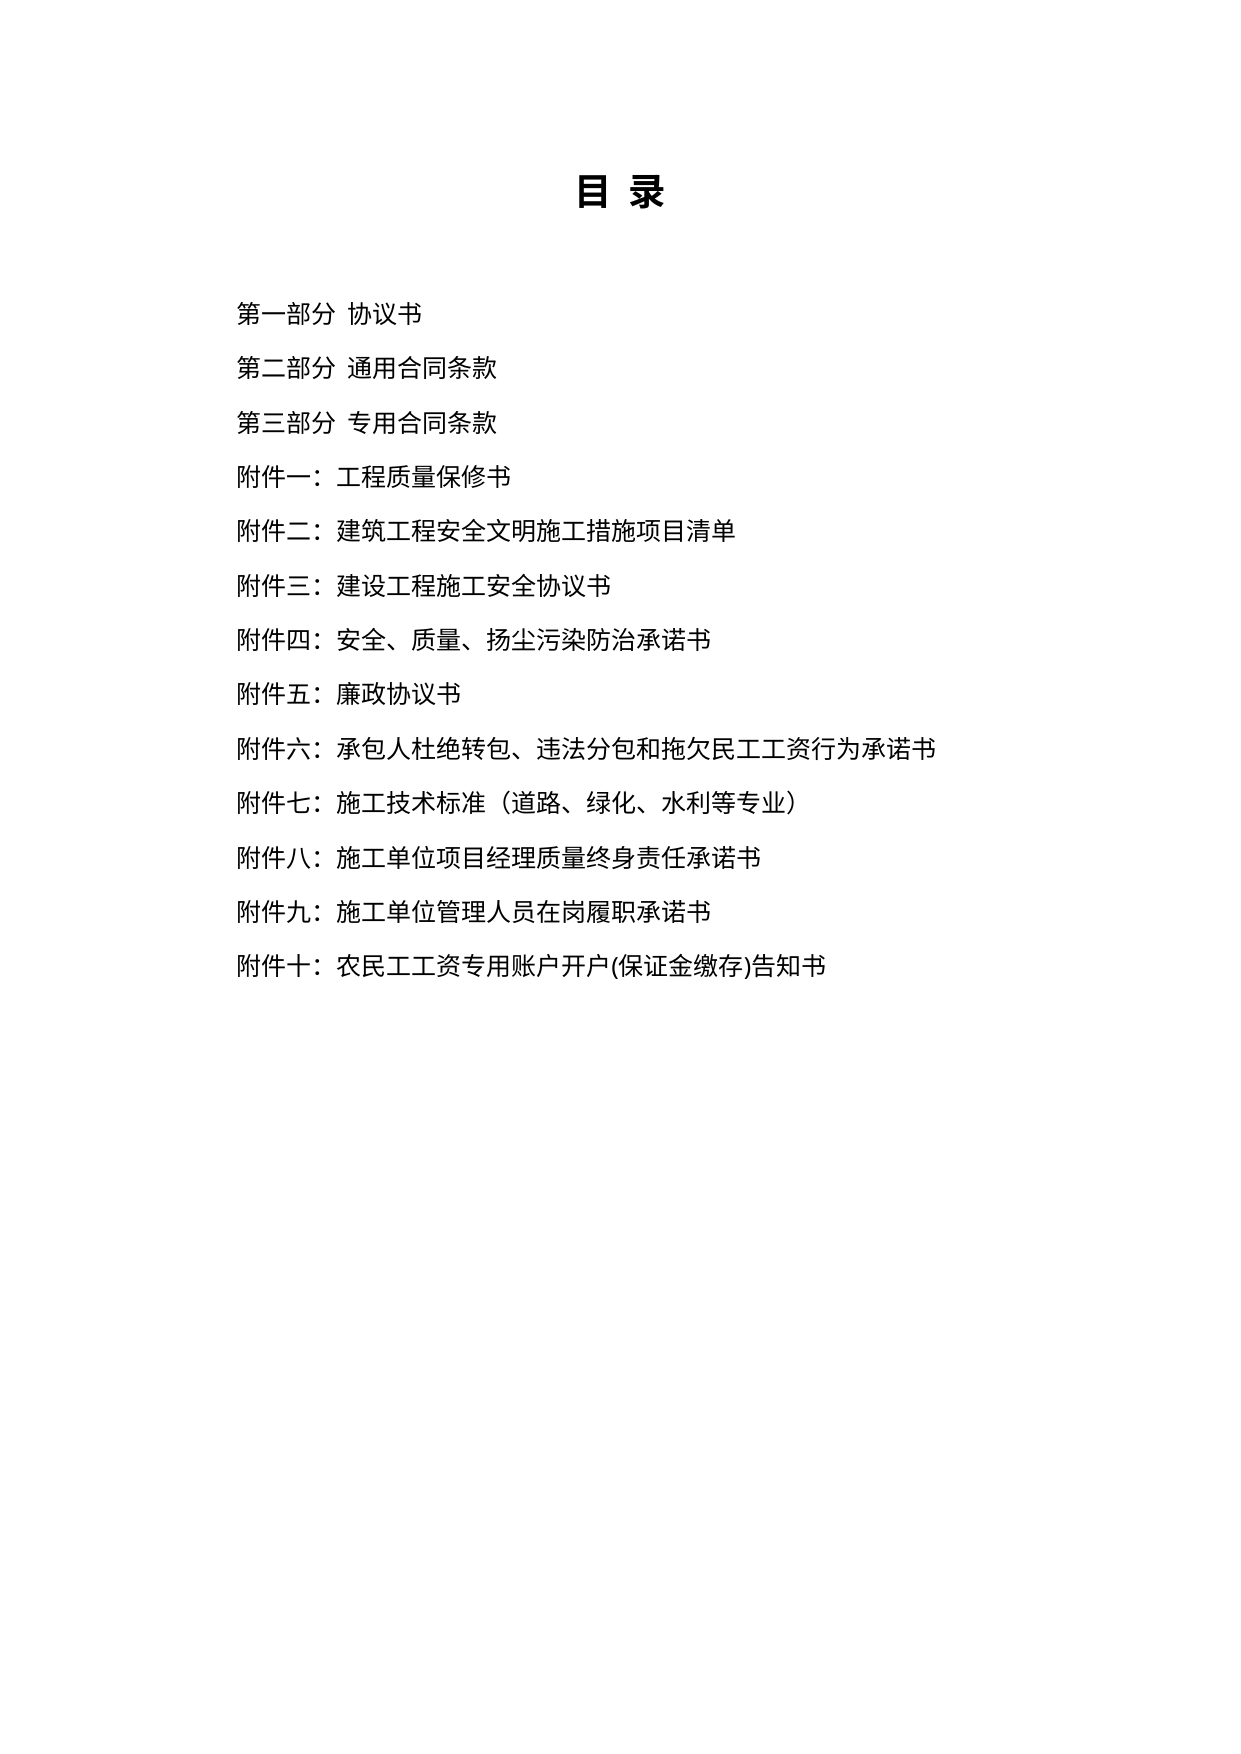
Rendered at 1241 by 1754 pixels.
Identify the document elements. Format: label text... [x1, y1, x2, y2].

text 附件三：建设工程施工安全协议书 [148, 566, 1093, 602]
text 附件九：施工单位管理人员在岗履职承诺书 [148, 892, 1093, 929]
text 第二部分 通用合同条款 [148, 349, 1093, 385]
text 附件一：工程质量保修书 [148, 457, 1093, 494]
text 附件四：安全、质量、扬尘污染防治承诺书 [148, 621, 1093, 657]
text 目 录 [148, 162, 1093, 216]
text 附件二：建筑工程安全文明施工措施项目清单 [148, 512, 1093, 548]
text 附件七：施工技术标准（道路、绿化、水利等专业） [148, 784, 1093, 820]
text 第三部分 专用合同条款 [148, 403, 1093, 439]
text 附件五：廉政协议书 [148, 675, 1093, 711]
text 附件六：承包人杜绝转包、违法分包和拖欠民工工资行为承诺书 [148, 729, 1093, 766]
text 第一部分 协议书 [148, 294, 1093, 331]
text 附件十：农民工工资专用账户开户(保证金缴存)告知书 [148, 947, 1093, 983]
text 附件八：施工单位项目经理质量终身责任承诺书 [148, 838, 1093, 874]
